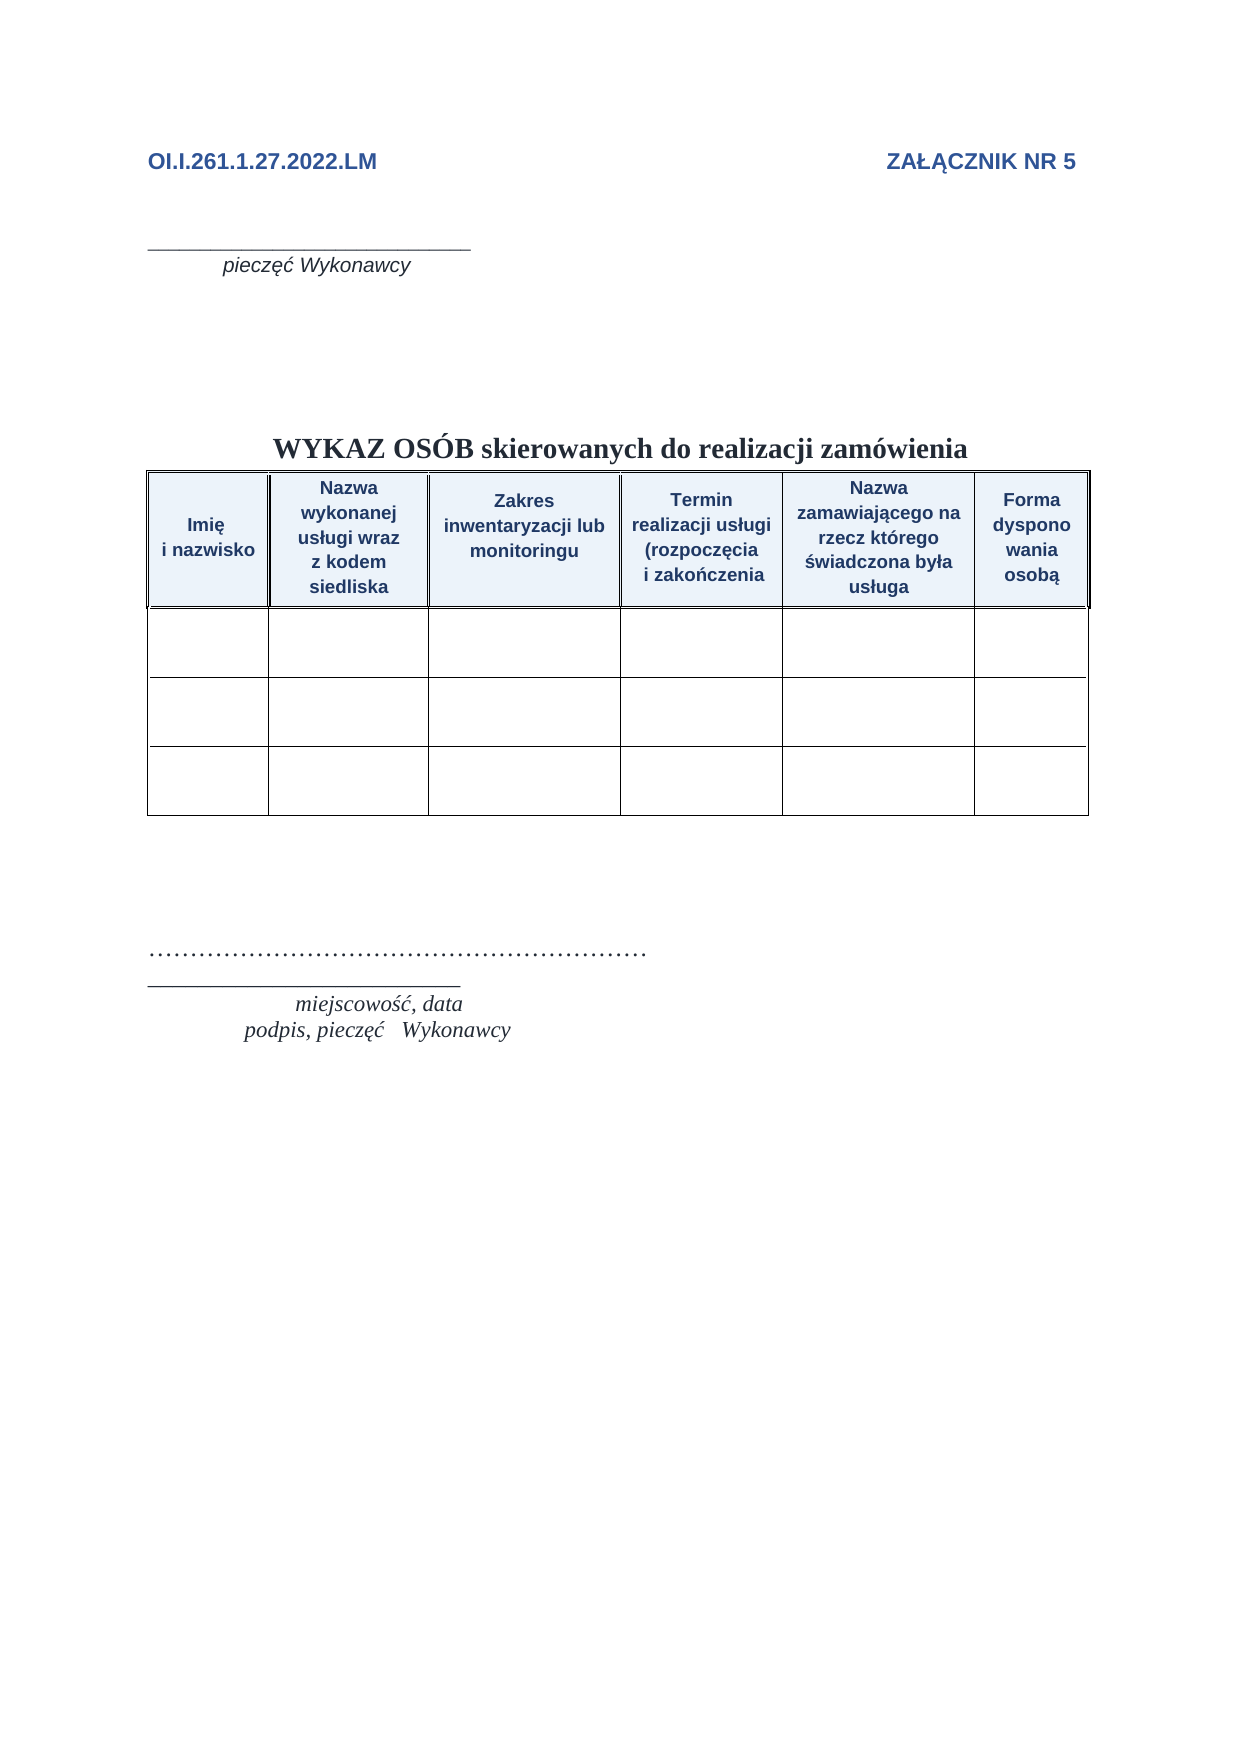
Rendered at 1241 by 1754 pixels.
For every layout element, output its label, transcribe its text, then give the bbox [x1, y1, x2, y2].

table_cell [621, 747, 782, 815]
table_cell [429, 609, 620, 677]
text WYKAZ OSÓB skierowanych do realizacji zamówienia [148, 431, 1093, 465]
table_cell [148, 677, 268, 746]
table_cell [269, 609, 428, 677]
table_cell [429, 678, 620, 746]
table_cell [621, 678, 782, 746]
table_cell [975, 677, 1088, 746]
text …………………………………………………… _________________________ [148, 933, 1093, 990]
table_header Termin realizacji usługi (rozpoczęcia i zakończenia [620, 473, 782, 606]
text _______________________________ [148, 229, 1093, 253]
table_header Nazwa wykonanej usługi wraz z kodem siedliska [269, 473, 428, 606]
table_cell [975, 606, 1088, 677]
text pieczęć Wykonawcy [148, 253, 1093, 277]
table_cell [148, 746, 268, 815]
table_header Zakres inwentaryzacji lub monitoringu [428, 473, 620, 606]
table_header Nazwa zamawiającego na rzecz którego świadczona była usługa [783, 473, 974, 606]
table_cell [975, 746, 1088, 815]
table_cell [269, 678, 428, 746]
text miejscowość, data podpis, pieczęć Wykonawcy [148, 990, 1093, 1043]
table_cell [783, 747, 974, 815]
table_cell [429, 747, 620, 815]
table_header Imię i nazwisko [149, 471, 269, 606]
table_header Forma dysponowania osobą [975, 473, 1087, 606]
table_cell [148, 606, 268, 677]
table_cell [783, 609, 974, 677]
subtitle OI.I.261.1.27.2022.LM ZAŁĄCZNIK NR 5 [15, 148, 1240, 174]
table_cell [621, 609, 782, 677]
table_cell [783, 678, 974, 746]
table_cell [269, 747, 428, 815]
